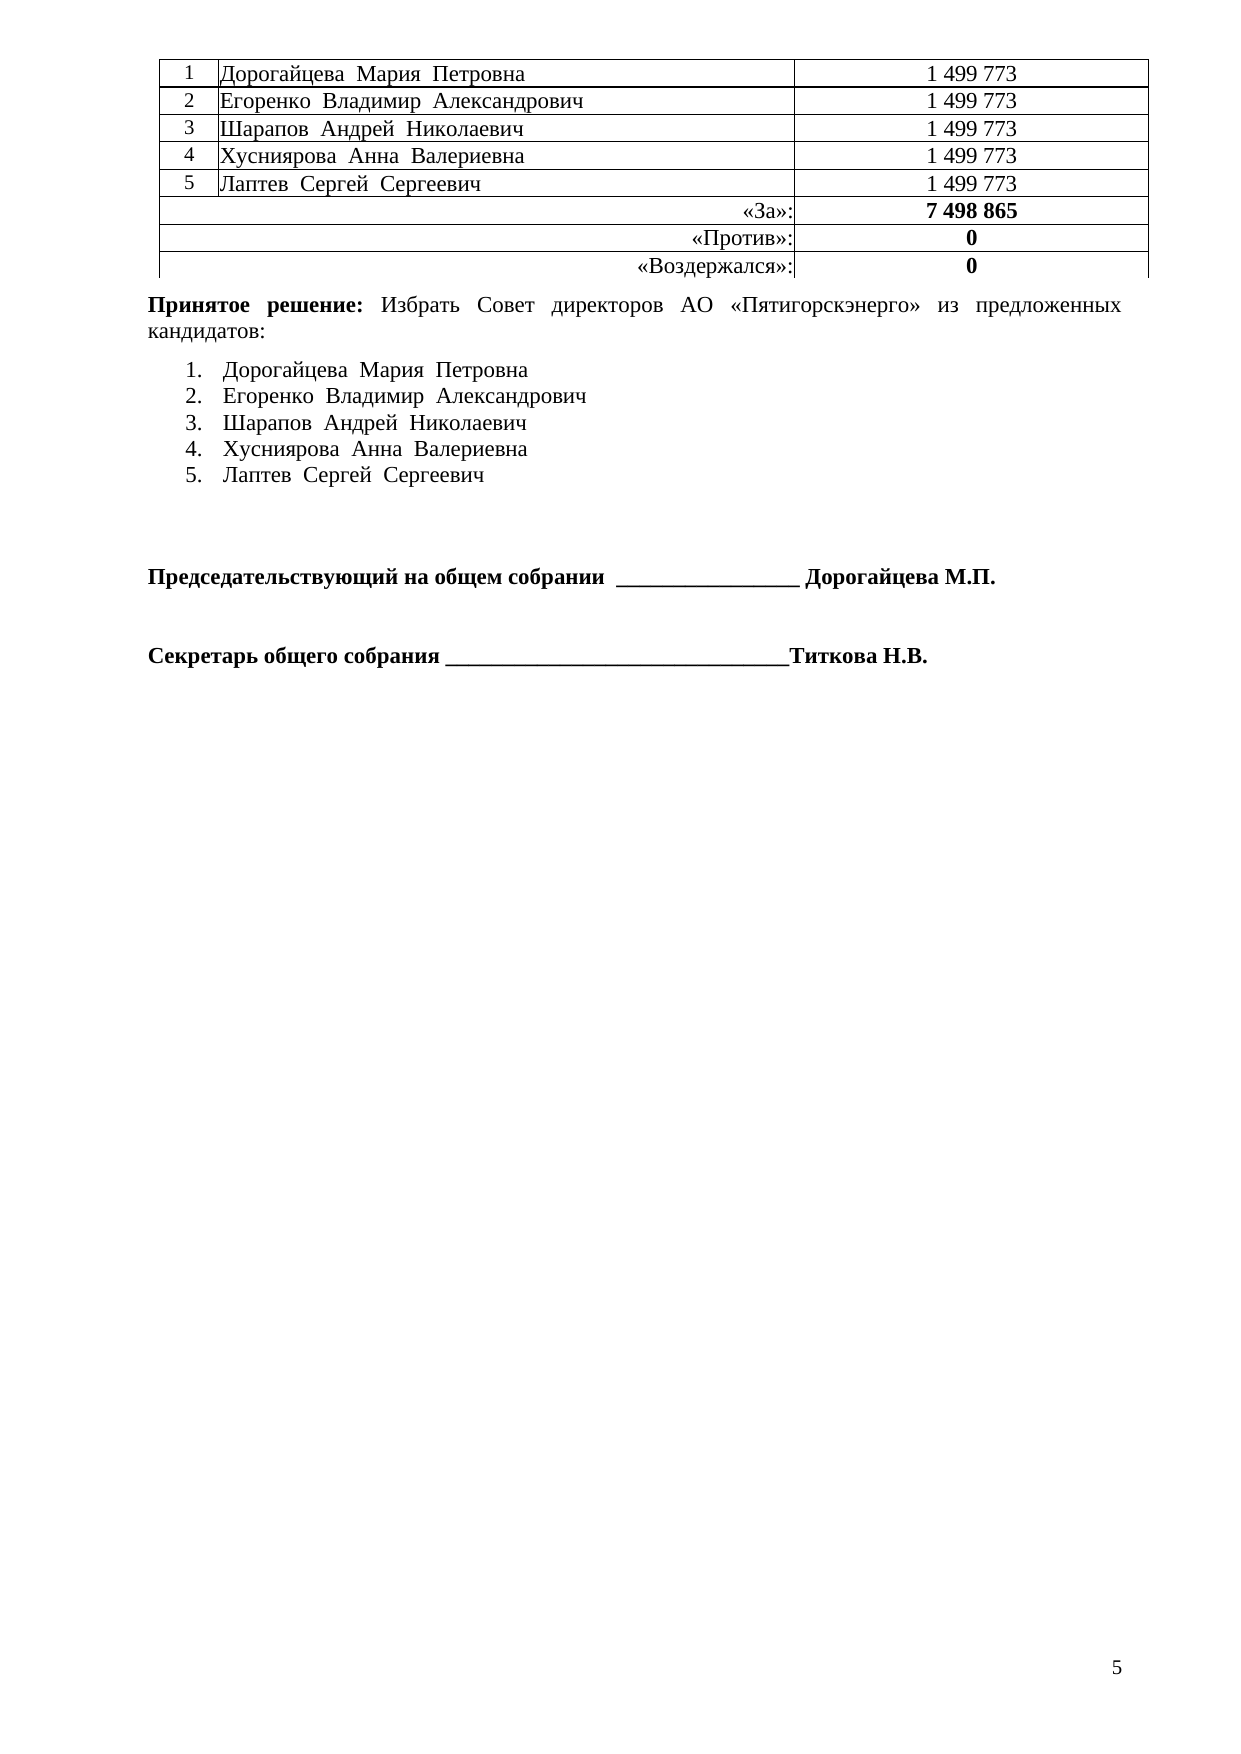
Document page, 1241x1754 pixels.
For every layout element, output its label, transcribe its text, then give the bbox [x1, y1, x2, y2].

table_cell 1 499 773 [795, 115, 1148, 141]
list Лаптев Сергей Сергеевич [185, 461, 1122, 488]
table_cell 1 499 773 [795, 142, 1148, 169]
table_cell 1 499 773 [795, 88, 1148, 114]
table_cell 0 [795, 252, 1148, 278]
list Егоренко Владимир Александрович [185, 382, 1122, 409]
list Хусниярова Анна Валериевна [185, 435, 1122, 461]
table_cell Шарапов Андрей Николаевич [219, 115, 794, 141]
table_cell 2 [160, 88, 218, 114]
table_cell «Против»: [160, 225, 794, 251]
text Принятое решение: Избрать Совет директоров АО «Пятигорскэнерго» из предложенных кандидатов: [148, 291, 1122, 343]
text Секретарь общего собрания ______________________________Титкова Н.В. [148, 642, 1122, 669]
table_cell Хусниярова Анна Валериевна [219, 142, 794, 169]
table_cell 5 [160, 170, 218, 196]
list Дорогайцева Мария Петровна [185, 356, 1122, 382]
table_cell «Воздержался»: [160, 252, 794, 278]
table_cell Дорогайцева Мария Петровна [219, 60, 794, 86]
table_cell 1 [160, 60, 218, 86]
text Председательствующий на общем собрании ________________ Дорогайцева М.П. [148, 563, 1122, 590]
table_cell 7 498 865 [795, 197, 1148, 223]
table_cell 1 499 773 [795, 170, 1148, 196]
table_cell «За»: [160, 197, 794, 223]
table_cell Егоренко Владимир Александрович [219, 88, 794, 114]
list Шарапов Андрей Николаевич [185, 409, 1122, 435]
table_cell 1 499 773 [795, 60, 1148, 86]
table_cell 4 [160, 142, 218, 169]
table_cell 3 [160, 115, 218, 141]
table_cell Лаптев Сергей Сергеевич [219, 170, 794, 196]
table_cell 0 [795, 225, 1148, 251]
